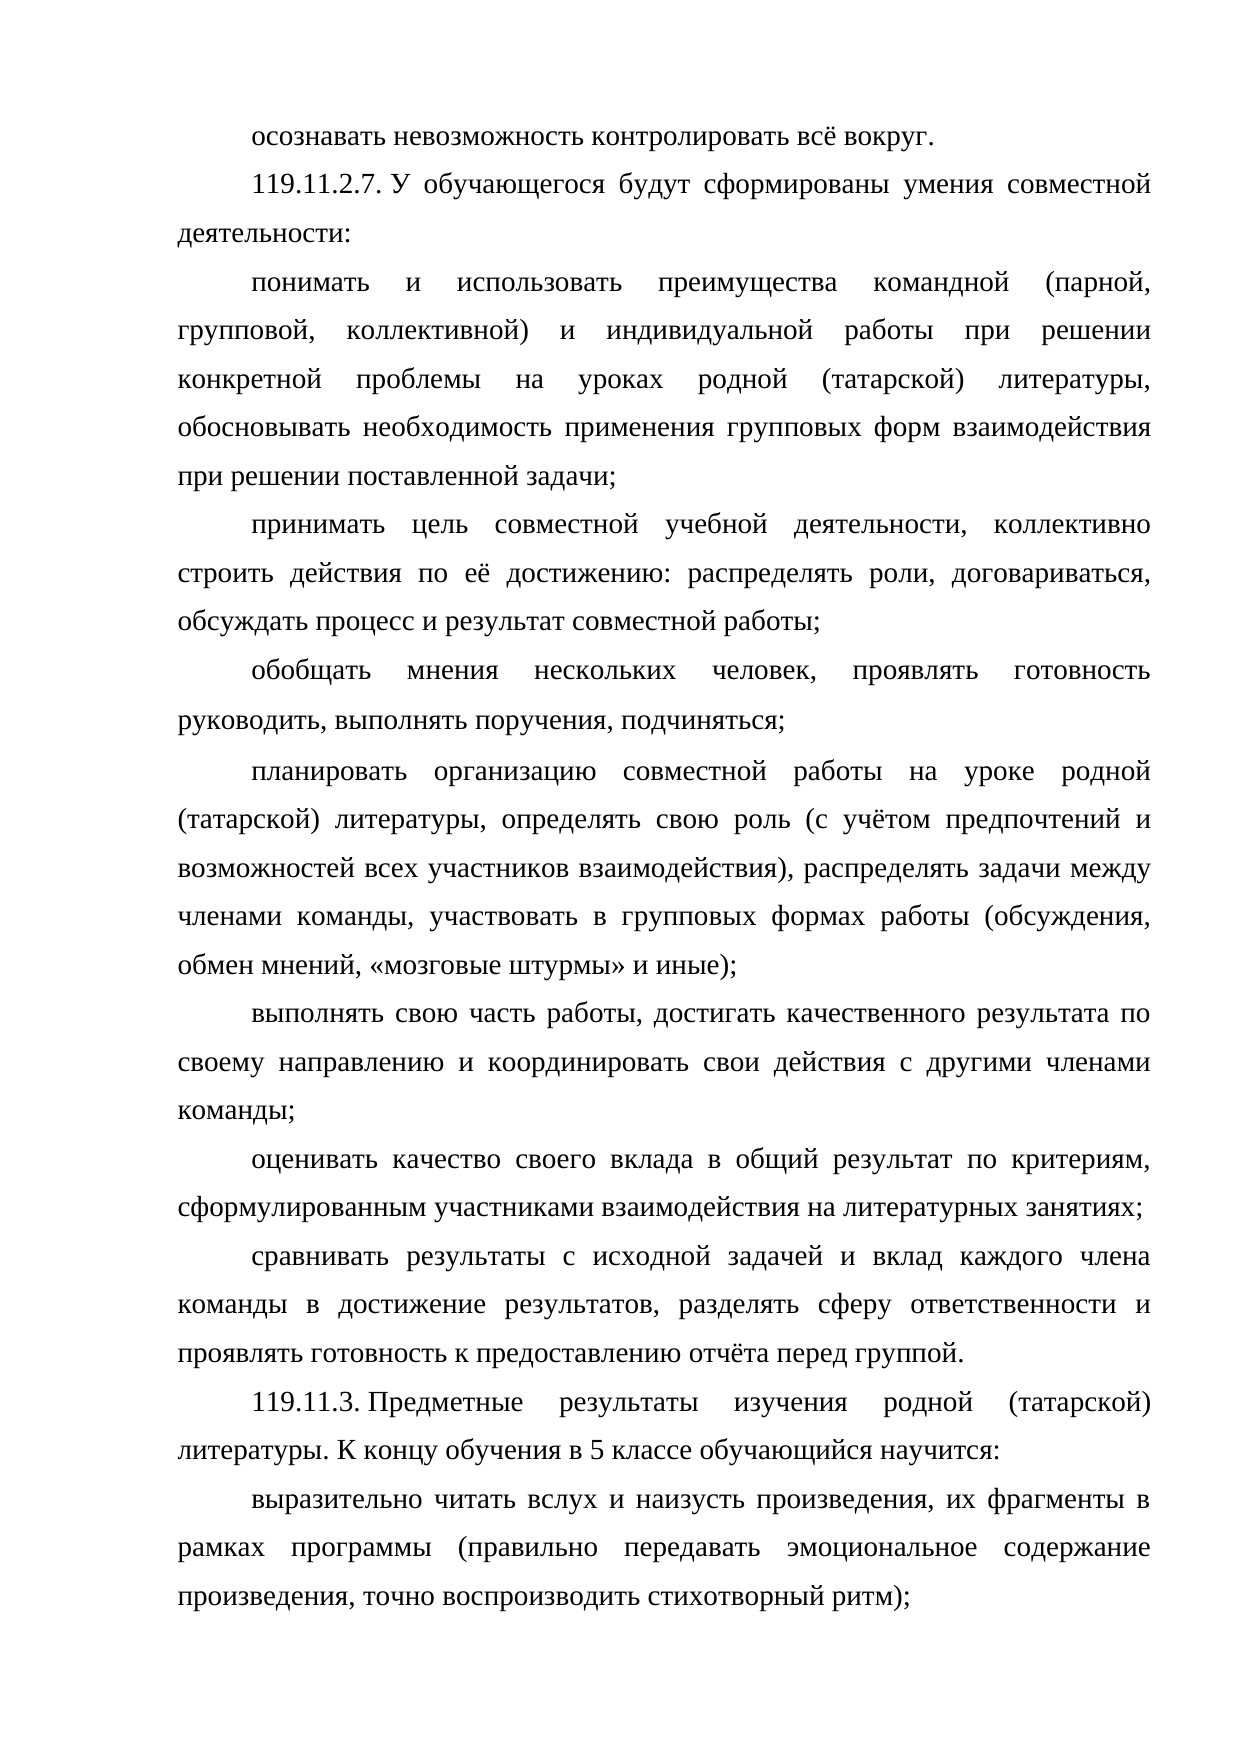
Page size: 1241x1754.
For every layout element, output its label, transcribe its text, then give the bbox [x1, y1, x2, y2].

text оценивать качество своего вклада в общий результат по критериям, сформулированным участниками взаимодействия на литературных занятиях; [177, 1141, 1152, 1223]
text понимать и использовать преимущества командной (парной, групповой, коллективной) и индивидуальной работы при решении конкретной проблемы на уроках родной (татарской) литературы, обосновывать необходимость применения групповых форм взаимодействия при решении поставленной задачи; [177, 264, 1152, 491]
text сравнивать результаты с исходной задачей и вклад каждого члена команды в достижение результатов, разделять сферу ответственности и проявлять готовность к предоставлению отчёта перед группой. [177, 1238, 1152, 1369]
text выразительно читать вслух и наизусть произведения, их фрагменты в рамках программы (правильно передавать эмоциональное содержание произведения, точно воспроизводить стихотворный ритм); [177, 1481, 1152, 1611]
text 119.11.3. Предметные результаты изучения родной (татарской) литературы. К концу обучения в 5 классе обучающийся научится: [177, 1384, 1152, 1466]
text выполнять свою часть работы, достигать качественного результата по своему направлению и координировать свои действия с другими членами команды; [177, 995, 1152, 1126]
text обобщать мнения нескольких человек, проявлять готовность руководить, выполнять поручения, подчиняться; [177, 652, 1152, 736]
text принимать цель совместной учебной деятельности, коллективно строить действия по её достижению: распределять роли, договариваться, обсуждать процесс и результат совместной работы; [177, 506, 1152, 637]
text планировать организацию совместной работы на уроке родной (татарской) литературы, определять свою роль (с учётом предпочтений и возможностей всех участников взаимодействия), распределять задачи между членами команды, участвовать в групповых формах работы (обсуждения, обмен мнений, «мозговые штурмы» и иные); [177, 753, 1152, 980]
text осознавать невозможность контролировать всё вокруг. [177, 118, 1152, 152]
text 119.11.2.7. У обучающегося будут сформированы умения совместной деятельности: [177, 167, 1152, 249]
